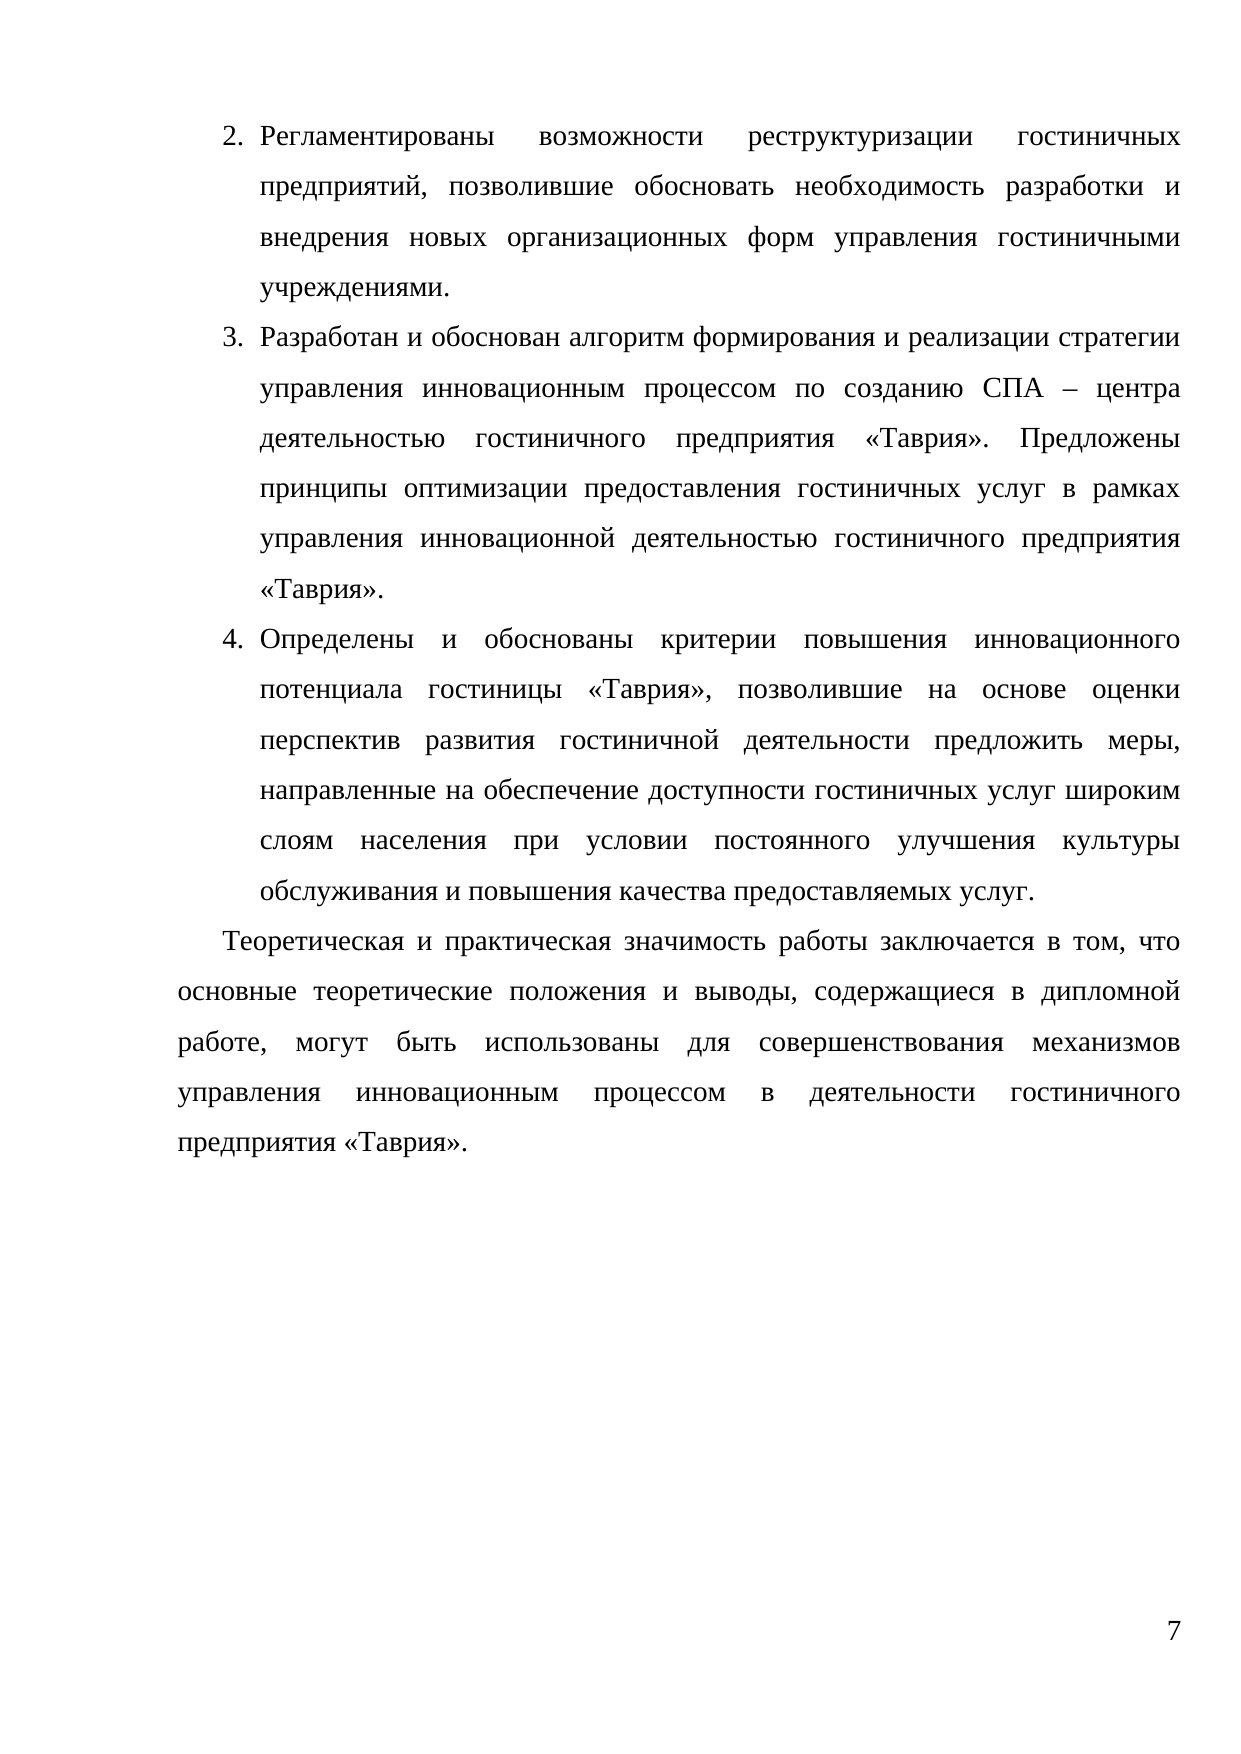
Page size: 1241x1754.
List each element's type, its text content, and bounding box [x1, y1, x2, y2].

text Теоретическая и практическая значимость работы заключается в том, что основные теоретические положения и выводы, содержащиеся в дипломной работе, могут быть использованы для совершенствования механизмов управления инновационным процессом в деятельности гостиничного предприятия «Таврия». [177, 923, 1181, 1158]
list Определены и обоснованы критерии повышения инновационного потенциала гостиницы «Таврия», позволившие на основе оценки перспектив развития гостиничной деятельности предложить меры, направленные на обеспечение доступности гостиничных услуг широким слоям населения при условии постоянного улучшения культуры обслуживания и повышения качества предоставляемых услуг. [222, 621, 1181, 906]
list Разработан и обоснован алгоритм формирования и реализации стратегии управления инновационным процессом по созданию СПА – центра деятельностью гостиничного предприятия «Таврия». Предложены принципы оптимизации предоставления гостиничных услуг в рамках управления инновационной деятельностью гостиничного предприятия «Таврия». [222, 319, 1181, 604]
list Регламентированы возможности реструктуризации гостиничных предприятий, позволившие обосновать необходимость разработки и внедрения новых организационных форм управления гостиничными учреждениями. [222, 118, 1181, 303]
